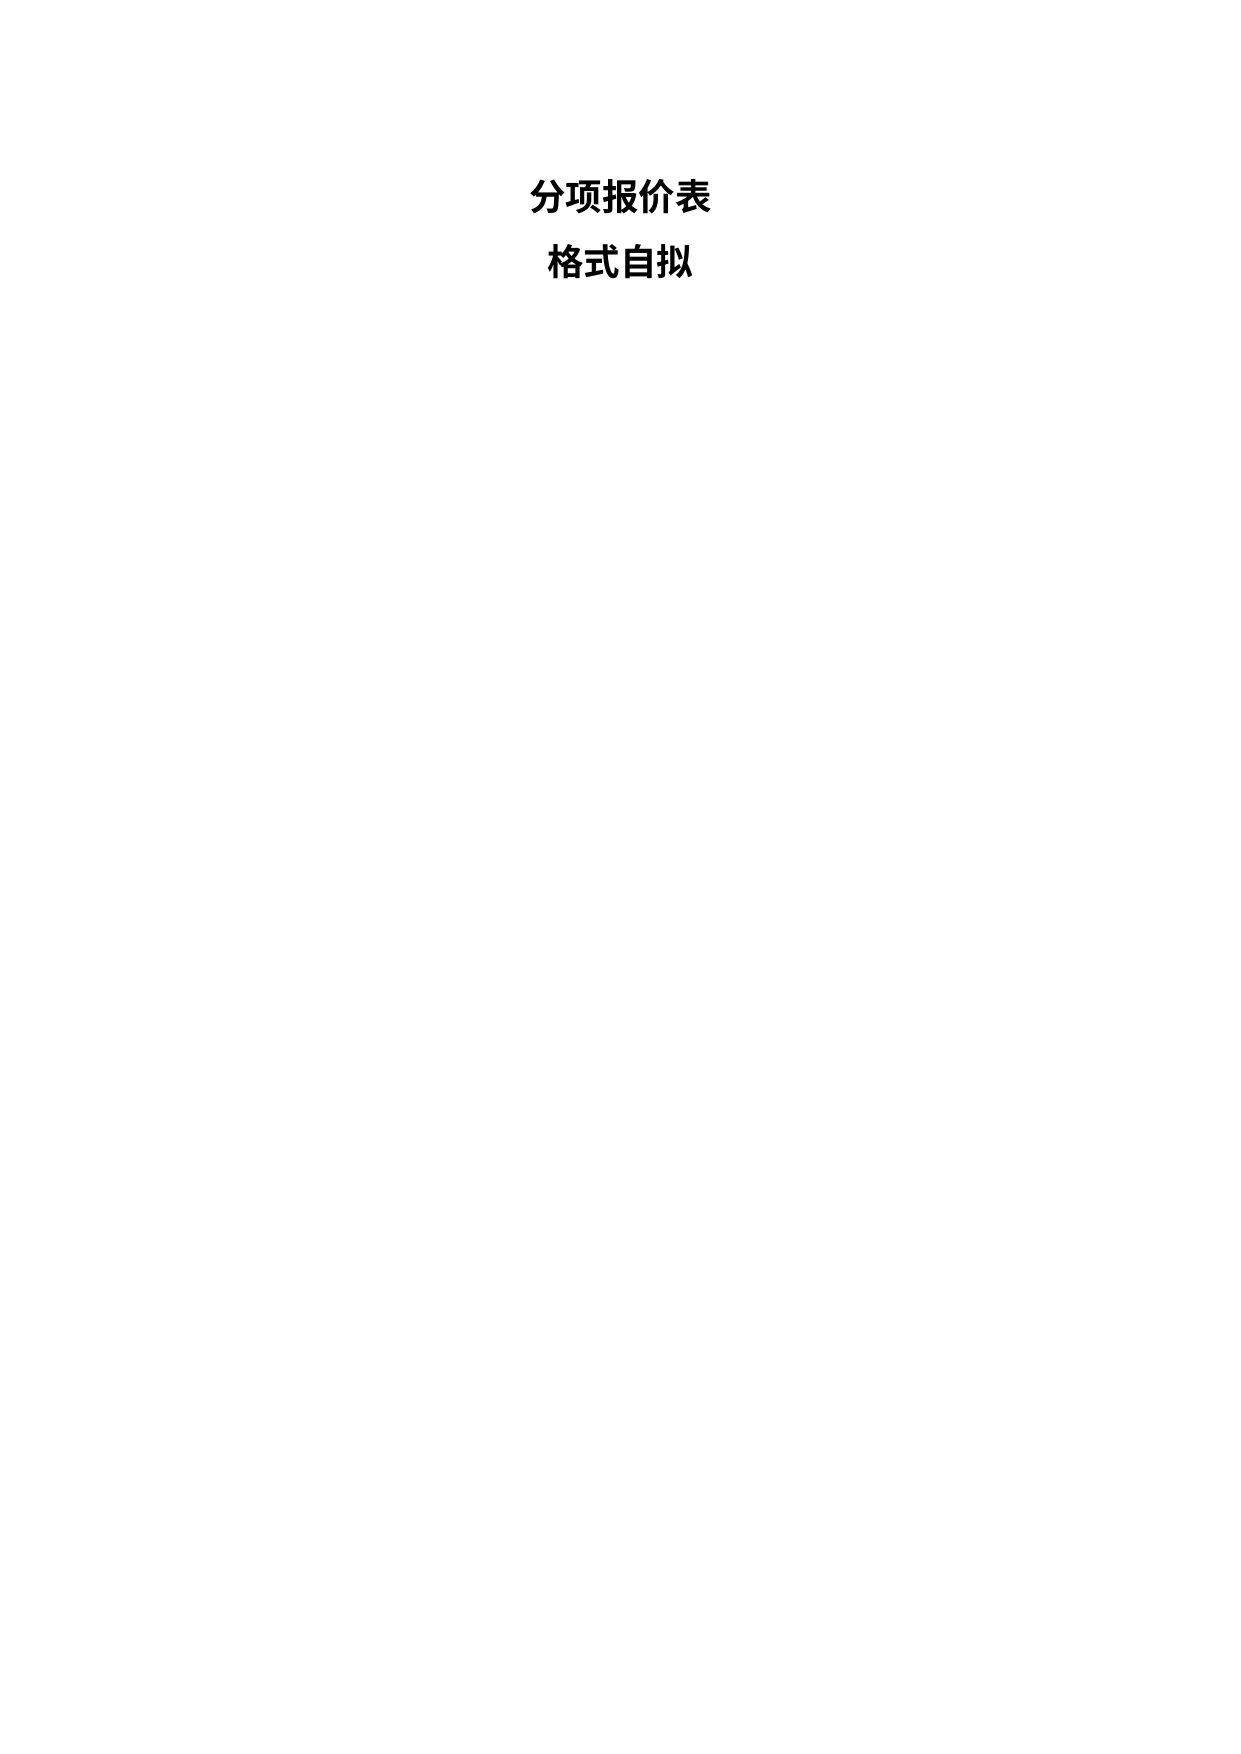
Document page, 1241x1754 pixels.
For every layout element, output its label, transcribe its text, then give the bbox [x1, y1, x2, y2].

text 格式自拟 [187, 227, 1053, 292]
text 分项报价表 [187, 162, 1053, 227]
